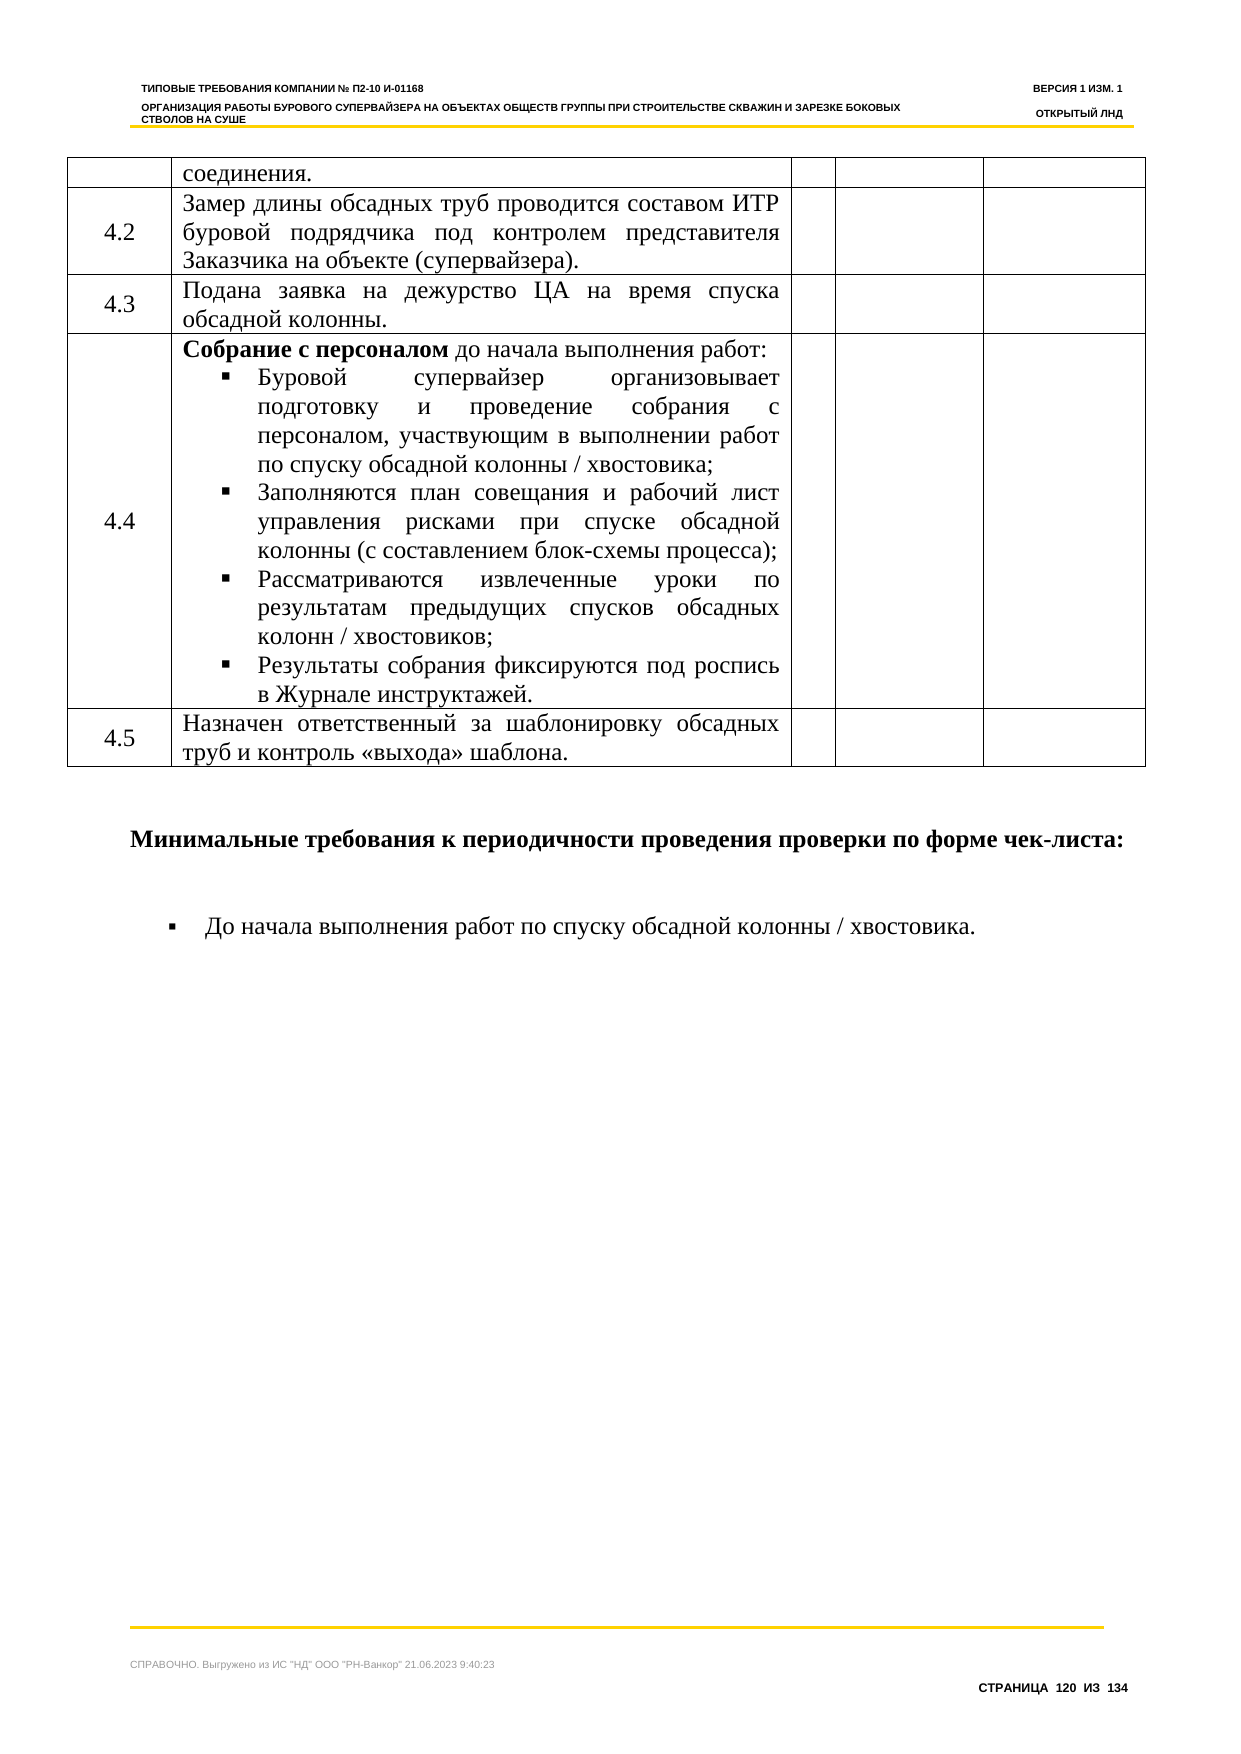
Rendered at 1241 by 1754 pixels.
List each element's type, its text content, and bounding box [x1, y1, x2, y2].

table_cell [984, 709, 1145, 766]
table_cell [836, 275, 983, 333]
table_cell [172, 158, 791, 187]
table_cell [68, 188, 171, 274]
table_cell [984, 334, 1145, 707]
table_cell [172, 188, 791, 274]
list До начала выполнения работ по спуску обсадной колонны / хвостовика. [167, 911, 1134, 939]
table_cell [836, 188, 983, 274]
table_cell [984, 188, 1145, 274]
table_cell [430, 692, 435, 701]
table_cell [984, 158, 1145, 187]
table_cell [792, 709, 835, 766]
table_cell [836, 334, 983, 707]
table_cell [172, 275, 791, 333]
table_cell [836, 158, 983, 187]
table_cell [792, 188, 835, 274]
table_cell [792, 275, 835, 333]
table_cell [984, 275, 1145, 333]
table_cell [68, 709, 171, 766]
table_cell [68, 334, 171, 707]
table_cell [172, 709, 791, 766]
text Минимальные требования к периодичности проведения проверки по форме чек-листа: [130, 824, 1134, 853]
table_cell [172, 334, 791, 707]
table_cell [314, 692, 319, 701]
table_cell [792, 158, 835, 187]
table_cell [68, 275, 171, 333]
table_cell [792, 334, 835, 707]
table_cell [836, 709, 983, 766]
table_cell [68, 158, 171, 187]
